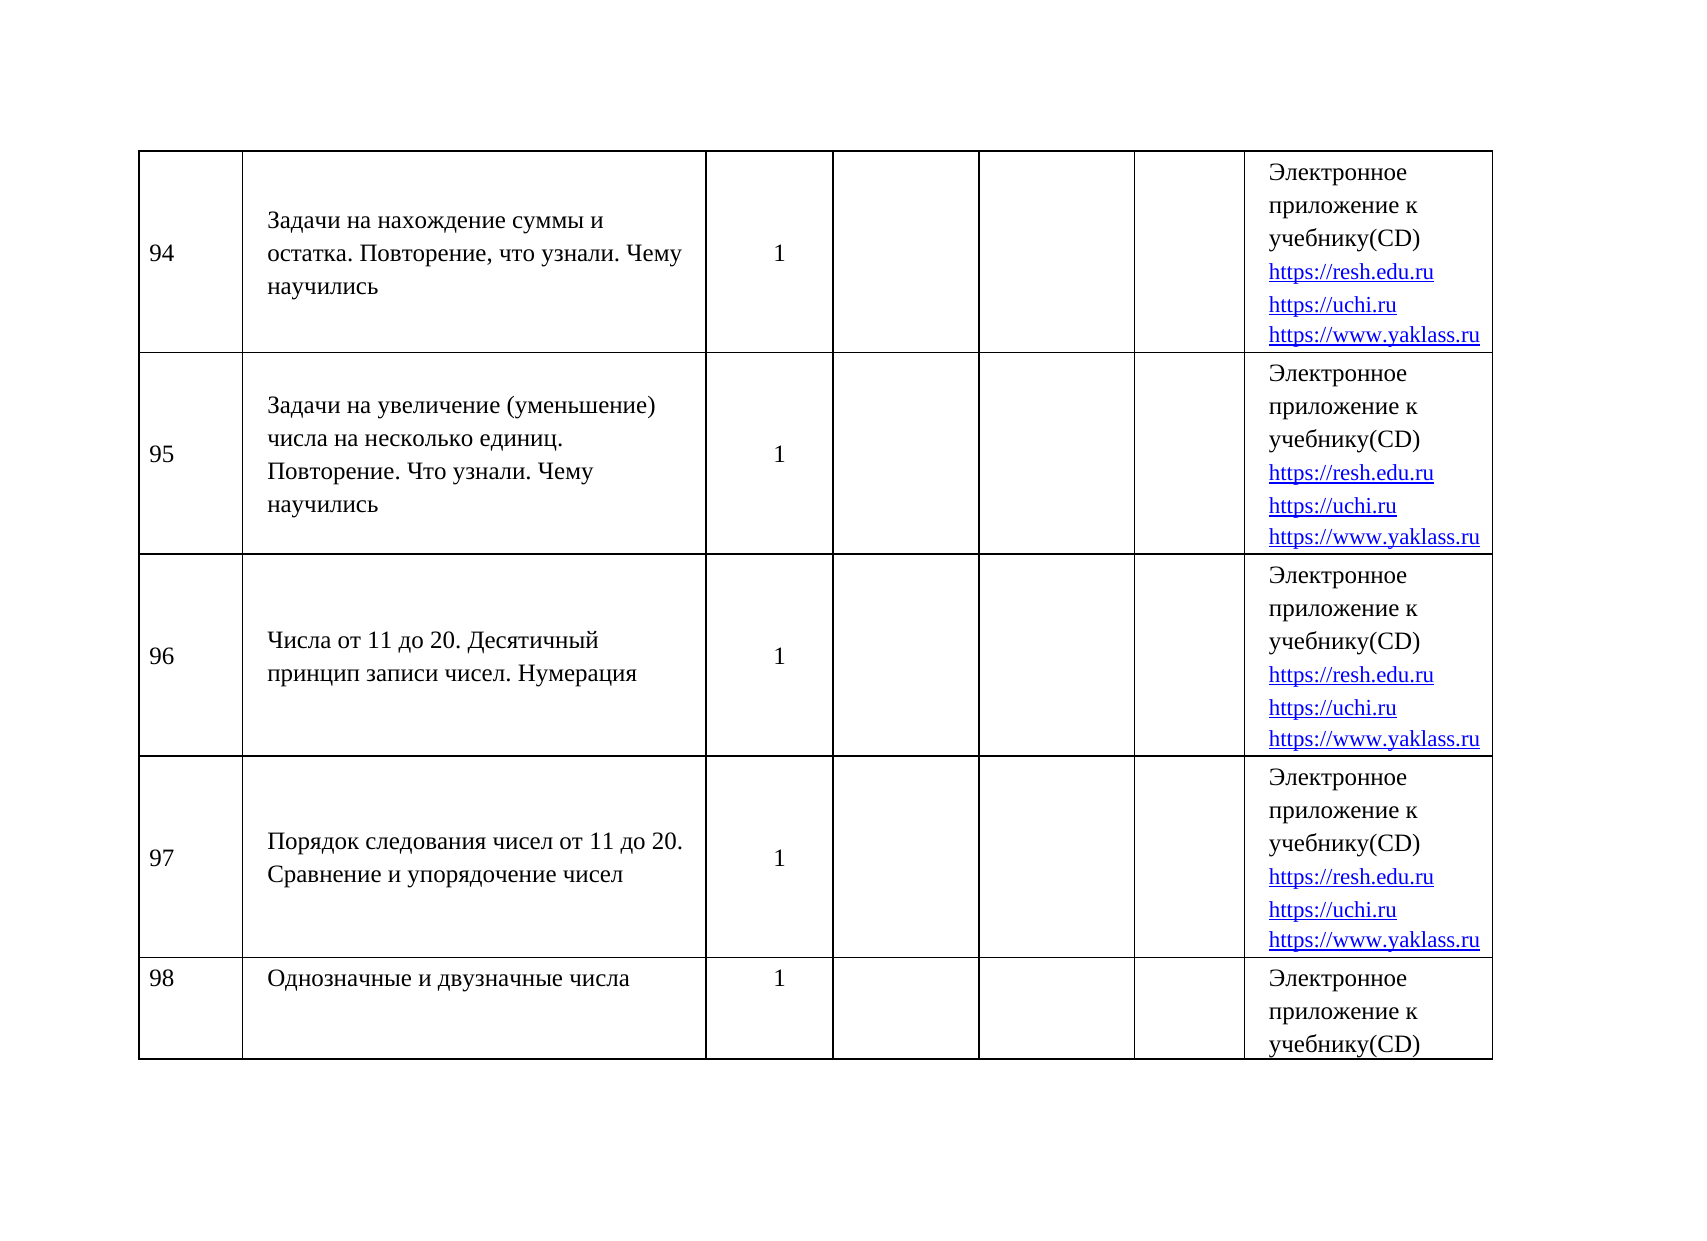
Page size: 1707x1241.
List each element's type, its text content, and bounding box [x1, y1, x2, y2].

table_cell [1135, 555, 1244, 755]
table_cell [834, 152, 978, 352]
table_cell [1135, 757, 1244, 957]
table_cell 97 [140, 757, 242, 957]
table_cell Задачи на нахождение суммы и остатка. Повторение, что узнали. Чему научились [243, 152, 705, 352]
table_cell [980, 152, 1134, 352]
table_cell 98 [140, 958, 242, 1058]
table_cell 1 [707, 555, 832, 755]
table_cell 96 [140, 555, 242, 755]
table_cell Электронное приложение к учебнику(СD) https://resh.edu.ru https://uchi.ru https://www.yaklass.ru [1245, 555, 1492, 755]
table_cell 95 [140, 353, 242, 553]
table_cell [1245, 958, 1492, 1058]
table_cell [1135, 958, 1244, 1058]
table_cell 94 [140, 152, 242, 352]
table_cell Электронное приложение к учебнику(СD) https://resh.edu.ru https://uchi.ru https://www.yaklass.ru [1245, 353, 1492, 553]
table_cell 1 [707, 353, 832, 553]
table_cell [980, 555, 1134, 755]
table_cell [834, 555, 978, 755]
table_cell [834, 958, 978, 1058]
table_cell Задачи на увеличение (уменьшение) числа на несколько единиц. Повторение. Что узнали. Чему научились [243, 353, 705, 553]
table_cell Порядок следования чисел от 11 до 20. Сравнение и упорядочение чисел [243, 757, 705, 957]
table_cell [1245, 152, 1492, 352]
table_cell [834, 353, 978, 553]
table_cell [980, 353, 1134, 553]
table_cell [1135, 152, 1244, 352]
table_cell [980, 757, 1134, 957]
table_cell 1 [707, 152, 832, 352]
table_cell [834, 757, 978, 957]
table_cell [243, 958, 705, 1058]
table_cell 1 [707, 757, 832, 957]
table_cell [980, 958, 1134, 1058]
table_cell [1135, 353, 1244, 553]
table_cell Числа от 11 до 20. Десятичный принцип записи чисел. Нумерация [243, 555, 705, 755]
table_cell 1 [707, 958, 832, 1058]
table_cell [1245, 757, 1492, 957]
